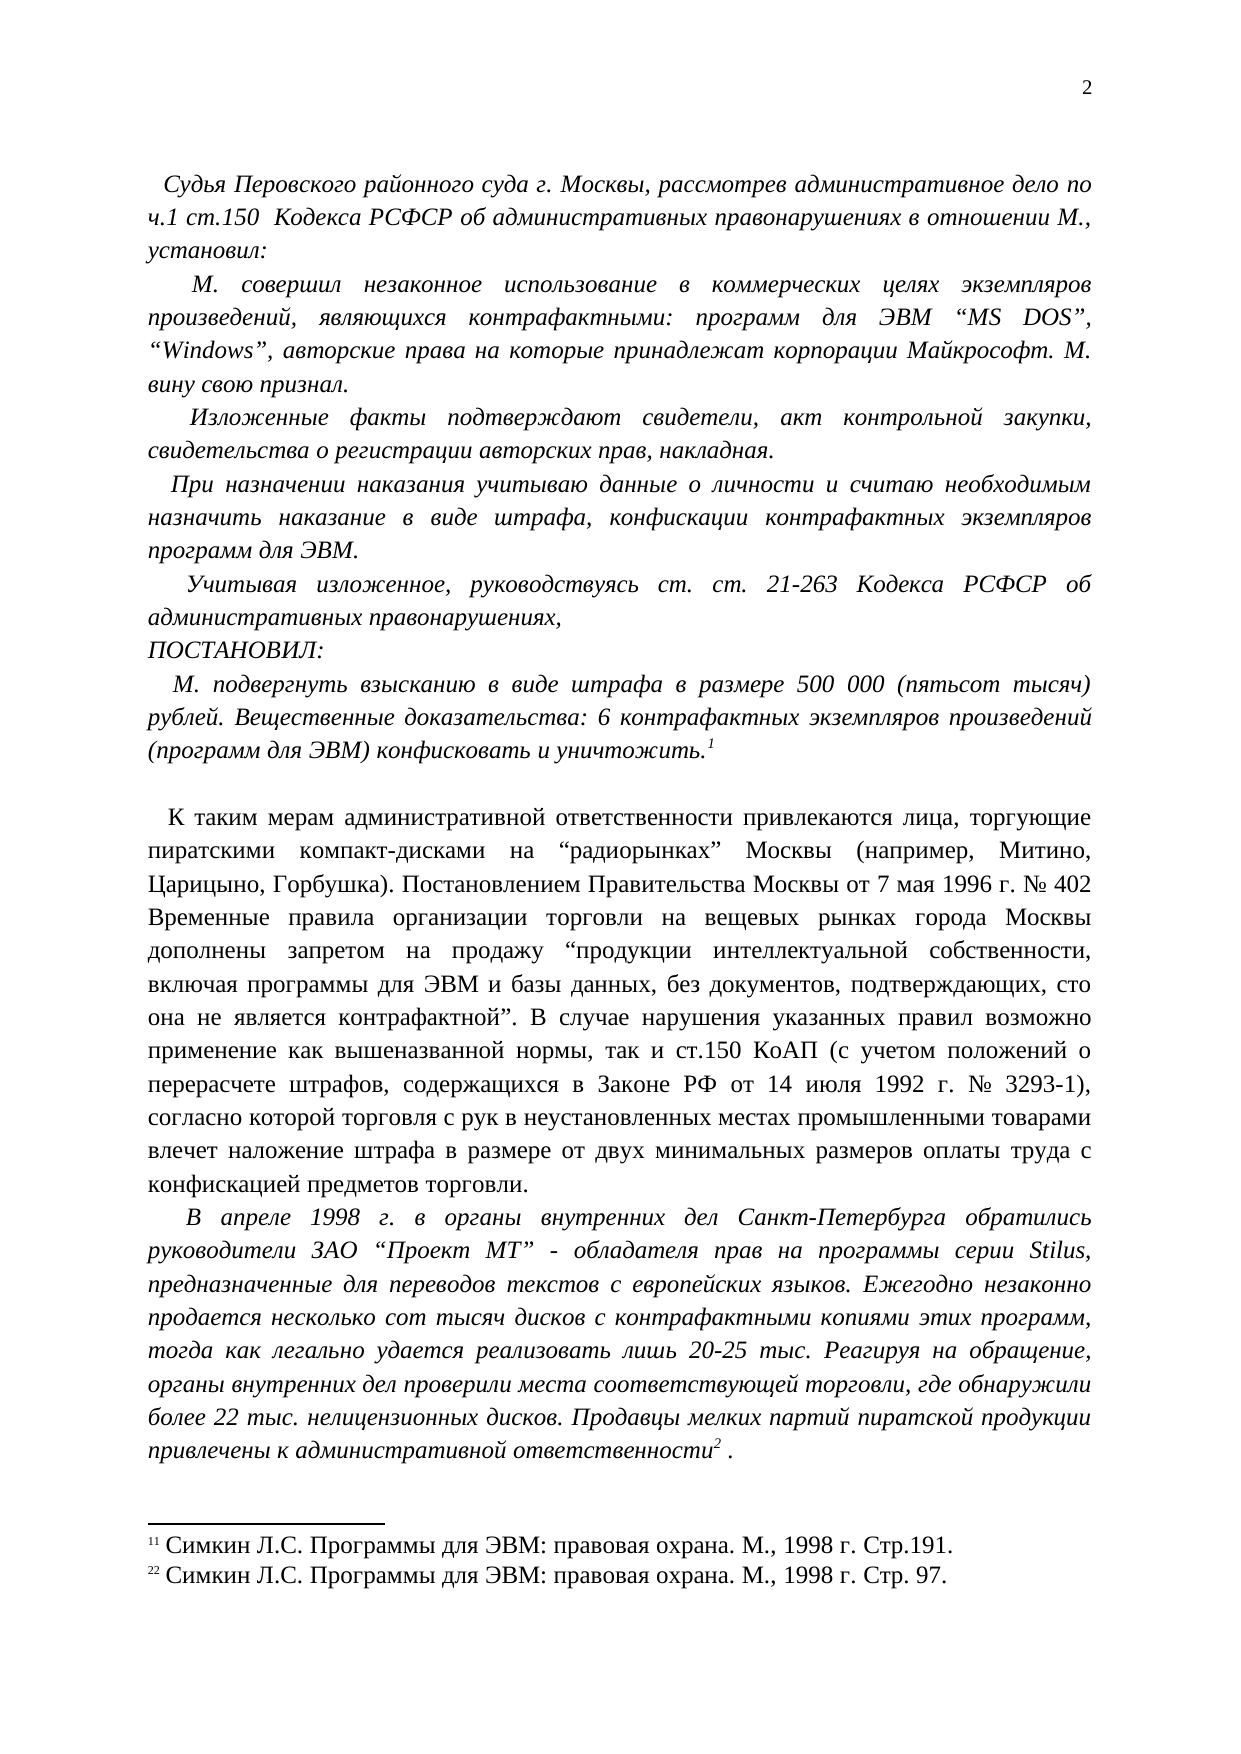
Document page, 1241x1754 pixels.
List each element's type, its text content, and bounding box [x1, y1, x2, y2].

text К таким мерам административной ответственности привлекаются лица, торгующие пиратскими компакт-дисками на “радиорынках” Москвы (например, Митино, Царицыно, Горбушка). Постановлением Правительства Москвы от 7 мая 1996 г. № 402 Временные правила организации торговли на вещевых рынках города Москвы дополнены запретом на продажу “продукции интеллектуальной собственности, включая программы для ЭВМ и базы данных, без документов, подтверждающих, сто она не является контрафактной”. В случае нарушения указанных правил возможно применение как вышеназванной нормы, так и ст.150 КоАП (с учетом положений о перерасчете штрафов, содержащихся в Законе РФ от 14 июля 1992 г. № 3293-1), согласно которой торговля с рук в неустановленных местах промышленными товарами влечет наложение штрафа в размере от двух минимальных размеров оплаты труда с конфискацией предметов торговли. [148, 799, 1092, 1199]
text М. подвергнуть взысканию в виде штрафа в размере 500 000 (пятьсот тысяч) рублей. Вещественные доказательства: 6 контрафактных экземпляров произведений (программ для ЭВМ) конфисковать и уничтожить.1 [148, 665, 1092, 765]
text М. совершил незаконное использование в коммерческих целях экземпляров произведений, являющихся контрафактными: программ для ЭВМ “MS DOS”, “Windows”, авторские права на которые принадлежат корпорации Майкрософт. М. вину свою признал. [148, 265, 1092, 399]
text Изложенные факты подтверждают свидетели, акт контрольной закупки, свидетельства о регистрации авторских прав, накладная. [148, 399, 1092, 465]
text Судья Перовского районного суда г. Москвы, рассмотрев административное дело по ч.1 ст.150 Кодекса РСФСР об административных правонарушениях в отношении М., установил: [148, 165, 1092, 265]
text В апреле 1998 г. в органы внутренних дел Санкт-Петербурга обратились руководители ЗАО “Проект МТ” - обладателя прав на программы серии Stilus, предназначенные для переводов текстов с европейских языков. Ежегодно незаконно продается несколько сот тысяч дисков с контрафактными копиями этих программ, тогда как легально удается реализовать лишь 20-25 тыс. Реагируя на обращение, органы внутренних дел проверили места соответствующей торговли, где обнаружили более 22 тыс. нелицензионных дисков. Продавцы мелких партий пиратской продукции привлечены к административной ответственности2 . [148, 1199, 1092, 1465]
text При назначении наказания учитываю данные о личности и считаю необходимым назначить наказание в виде штрафа, конфискации контрафактных экземпляров программ для ЭВМ. [148, 465, 1092, 565]
text ПОСТАНОВИЛ: [148, 632, 1092, 665]
text Учитывая изложенное, руководствуясь ст. ст. 21-263 Кодекса РСФСР об административных правонарушениях, [148, 565, 1092, 632]
